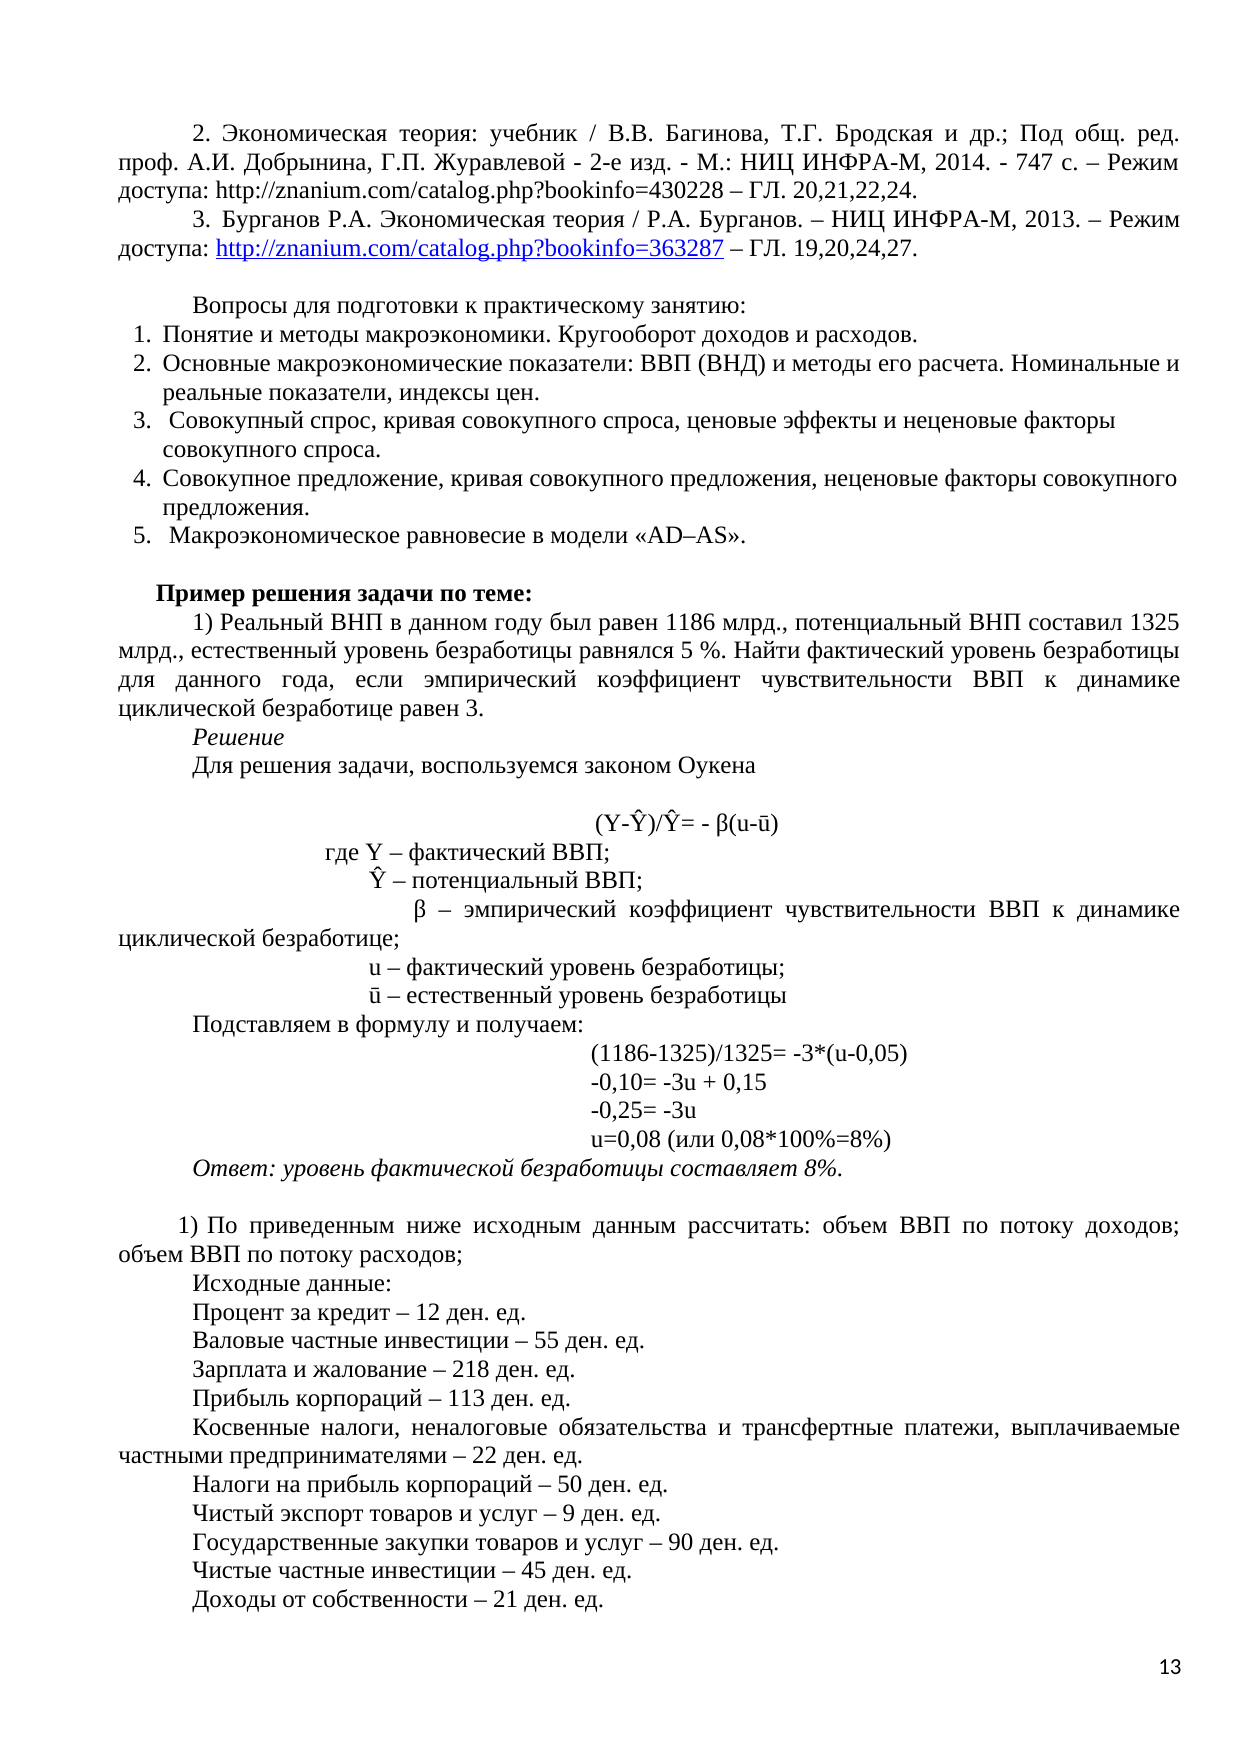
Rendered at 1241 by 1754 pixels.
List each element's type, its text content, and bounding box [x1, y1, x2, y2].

list Основные макроэкономические показатели: ВВП (ВНД) и методы его расчета. Номинальные и реальные показатели, индексы цен. [133, 348, 1181, 406]
list Понятие и методы макроэкономики. Кругооборот доходов и расходов. [133, 319, 1181, 348]
list Экономическая теория: учебник / В.В. Багинова, Т.Г. Бродская и др.; Под общ. ред. проф. А.И. Добрынина, Г.П. Журавлевой - 2-e изд. - М.: НИЦ ИНФРА-М, 2014. - 747 с. – Режим доступа: http://znanium.com/catalog.php?bookinfo=430228 – ГЛ. 20,21,22,24. [118, 118, 1181, 204]
text Ответ: уровень фактической безработицы составляет 8%. [118, 1153, 1181, 1182]
text Для решения задачи, воспользуемся законом Оукена [118, 751, 1181, 779]
text Подставляем в формулу и получаем: [118, 1009, 1181, 1038]
text u=0,08 (или 0,08*100%=8%) [118, 1124, 1181, 1153]
list Бурганов Р.А. Экономическая теория / Р.А. Бурганов. – НИЦ ИНФРА-М, 2013. – Режим доступа: http://znanium.com/catalog.php?bookinfo=363287 – ГЛ. 19,20,24,27. [118, 204, 1181, 262]
text Государственные закупки товаров и услуг – 90 ден. ед. [118, 1527, 1181, 1556]
list Макроэкономическое равновесие в модели «AD–AS». [133, 521, 1181, 549]
text Зарплата и жалование – 218 ден. ед. [118, 1354, 1181, 1383]
text Чистые частные инвестиции – 45 ден. ед. [118, 1556, 1181, 1584]
text Ŷ – потенциальный ВВП; [118, 866, 1181, 894]
text Пример решения задачи по теме: [156, 578, 1181, 607]
text Вопросы для подготовки к практическому занятию: [118, 291, 1181, 319]
text -0,25= -3u [118, 1096, 1181, 1124]
list По приведенным ниже исходным данным рассчитать: объем ВВП по потоку доходов; объем ВВП по потоку расходов; [118, 1211, 1181, 1268]
text Чистый экспорт товаров и услуг – 9 ден. ед. [118, 1498, 1181, 1527]
text Процент за кредит – 12 ден. ед. [118, 1297, 1181, 1326]
text Доходы от собственности – 21 ден. ед. [118, 1584, 1181, 1613]
text ū – естественный уровень безработицы [118, 981, 1181, 1009]
list Совокупное предложение, кривая совокупного предложения, неценовые факторы совокупного предложения. [133, 463, 1181, 521]
text Прибыль корпораций – 113 ден. ед. [118, 1383, 1181, 1412]
text β – эмпирический коэффициент чувствительности ВВП к динамике циклической безработице; [118, 894, 1181, 952]
text Налоги на прибыль корпораций – 50 ден. ед. [118, 1469, 1181, 1498]
text Косвенные налоги, неналоговые обязательства и трансфертные платежи, выплачиваемые частными предпринимателями – 22 ден. ед. [118, 1412, 1181, 1469]
text -0,10= -3u + 0,15 [118, 1067, 1181, 1096]
text где Y – фактический ВВП; [118, 837, 1181, 866]
text u – фактический уровень безработицы; [118, 952, 1181, 981]
list Совокупный спрос, кривая совокупного спроса, ценовые эффекты и неценовые факторы совокупного спроса. [133, 406, 1181, 463]
text (1186-1325)/1325= -3*(u-0,05) [118, 1038, 1181, 1067]
text Исходные данные: [118, 1268, 1181, 1297]
text Решение [118, 722, 1181, 751]
text Валовые частные инвестиции – 55 ден. ед. [118, 1326, 1181, 1354]
text 1) Реальный ВНП в данном году был равен 1186 млрд., потенциальный ВНП составил 1325 млрд., естественный уровень безработицы равнялся 5 %. Найти фактический уровень безработицы для данного года, если эмпирический коэффициент чувствительности ВВП к динамике циклической безработице равен 3. [118, 607, 1181, 722]
text (Y-Ŷ)/Ŷ= - β(u-ū) [118, 808, 1181, 837]
